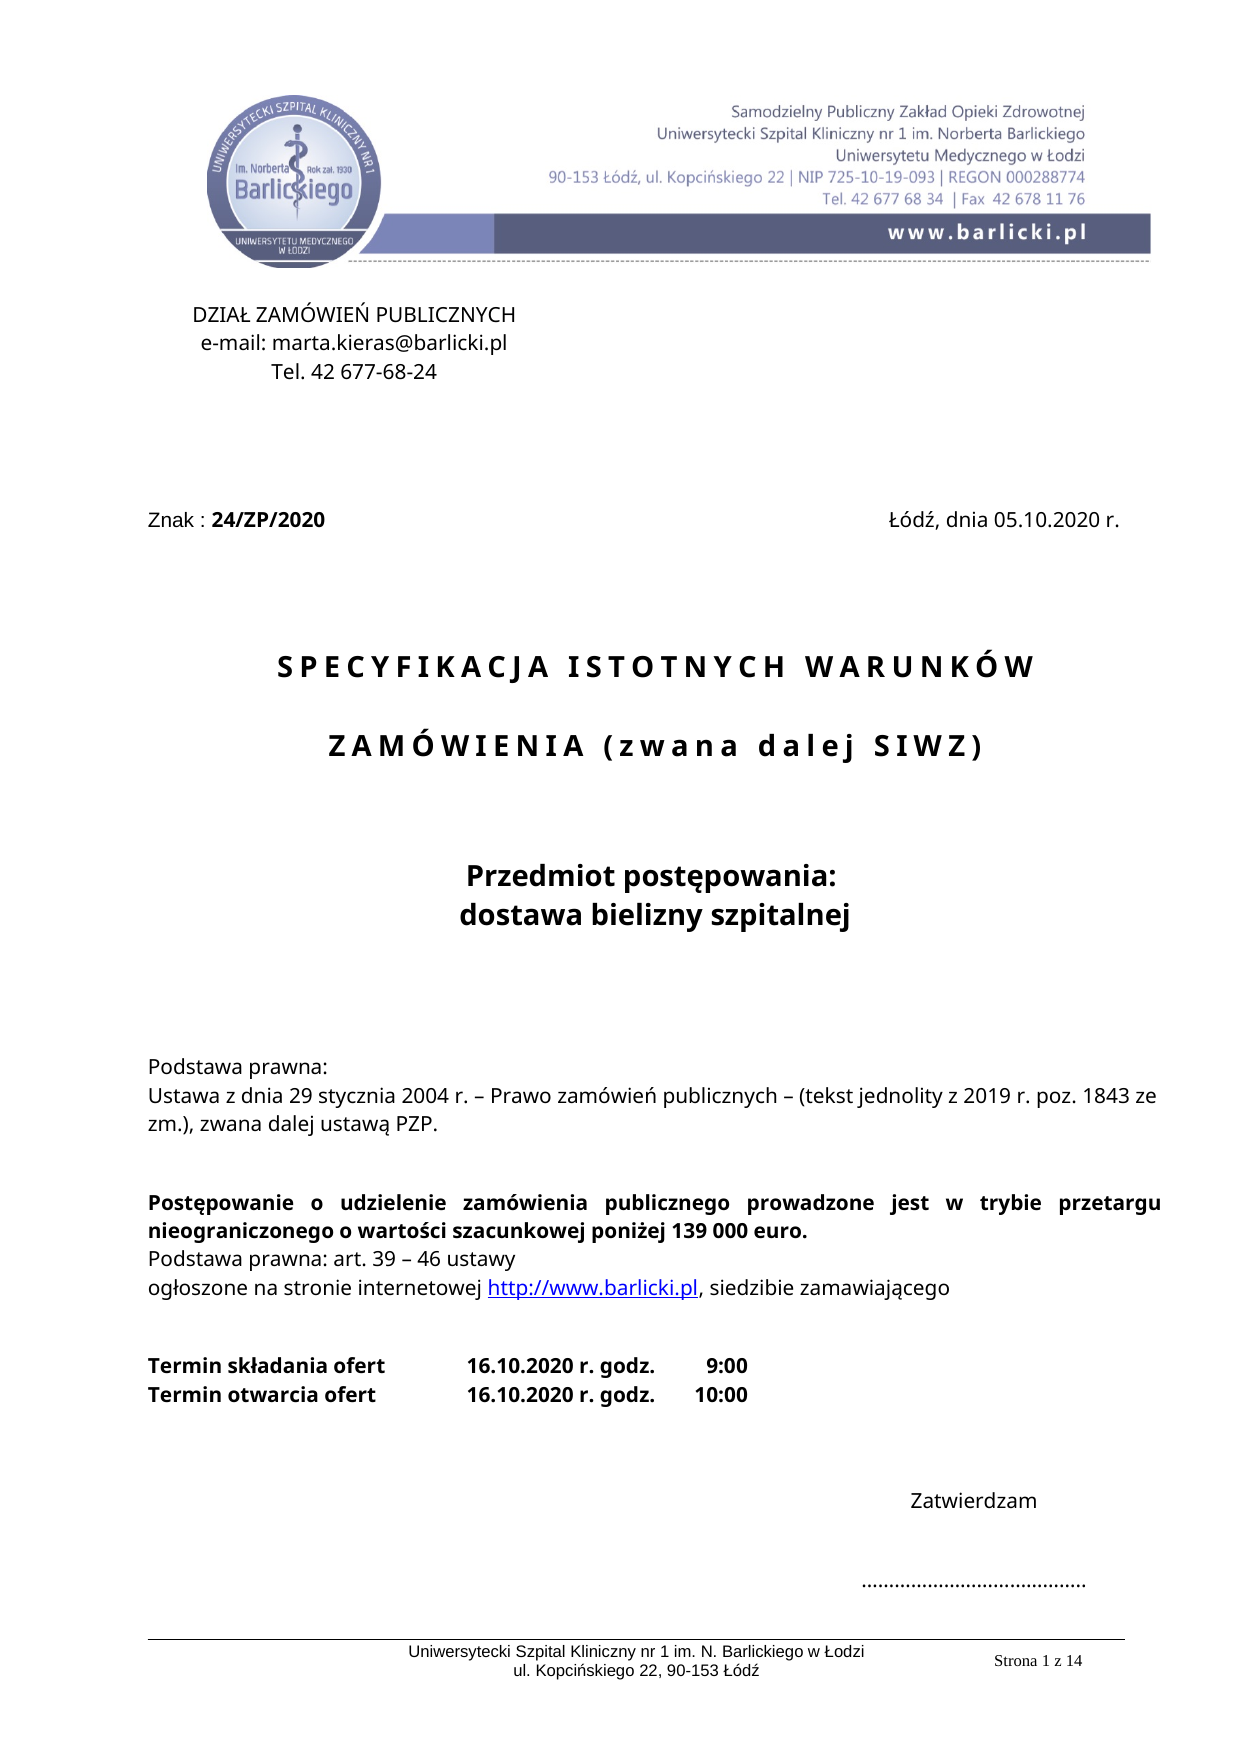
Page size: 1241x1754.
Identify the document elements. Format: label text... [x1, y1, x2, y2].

title Podstawa prawna: [148, 1052, 1162, 1081]
title Podstawa prawna: art. – ustawy [148, 1244, 1162, 1273]
title Ustawa z dnia stycznia r. – Prawo zamówień publicznych – (tekst jednolity z 2019 r. poz. 1843 ze zm.), zwana dalej ustawą PZP. [148, 1081, 1162, 1138]
title Postępowanie o udzielenie zamówienia publicznego prowadzone jest w trybie przetargu nieograniczonego o wartości szacunkowej poniżej 139 000 euro. [148, 1188, 1162, 1244]
text ogłoszone na stronie internetowej http://www.barlicki.pl, siedzibie zamawiającego [148, 1273, 1162, 1301]
text Termin składania ofert 16.10.2020 r. godz. 9:00 [148, 1351, 1162, 1380]
text Termin otwarcia ofert 16.10.2020 r. godz. 10:00 [148, 1380, 1162, 1408]
text Zatwierdzam [785, 1487, 1162, 1515]
text ………………………………….. [785, 1565, 1162, 1593]
title SPECYFIKACJA ISTOTNYCH WARUNKÓW ZAMÓWIENIA (zwana dalej SIWZ) [148, 646, 1162, 765]
picture [207, 95, 1152, 268]
text Znak : 24/ZP/2020 Łódź, dnia 05.10.2020 r. [148, 505, 1162, 533]
title Przedmiot postępowania: dostawa bielizny szpitalnej [148, 855, 1162, 934]
